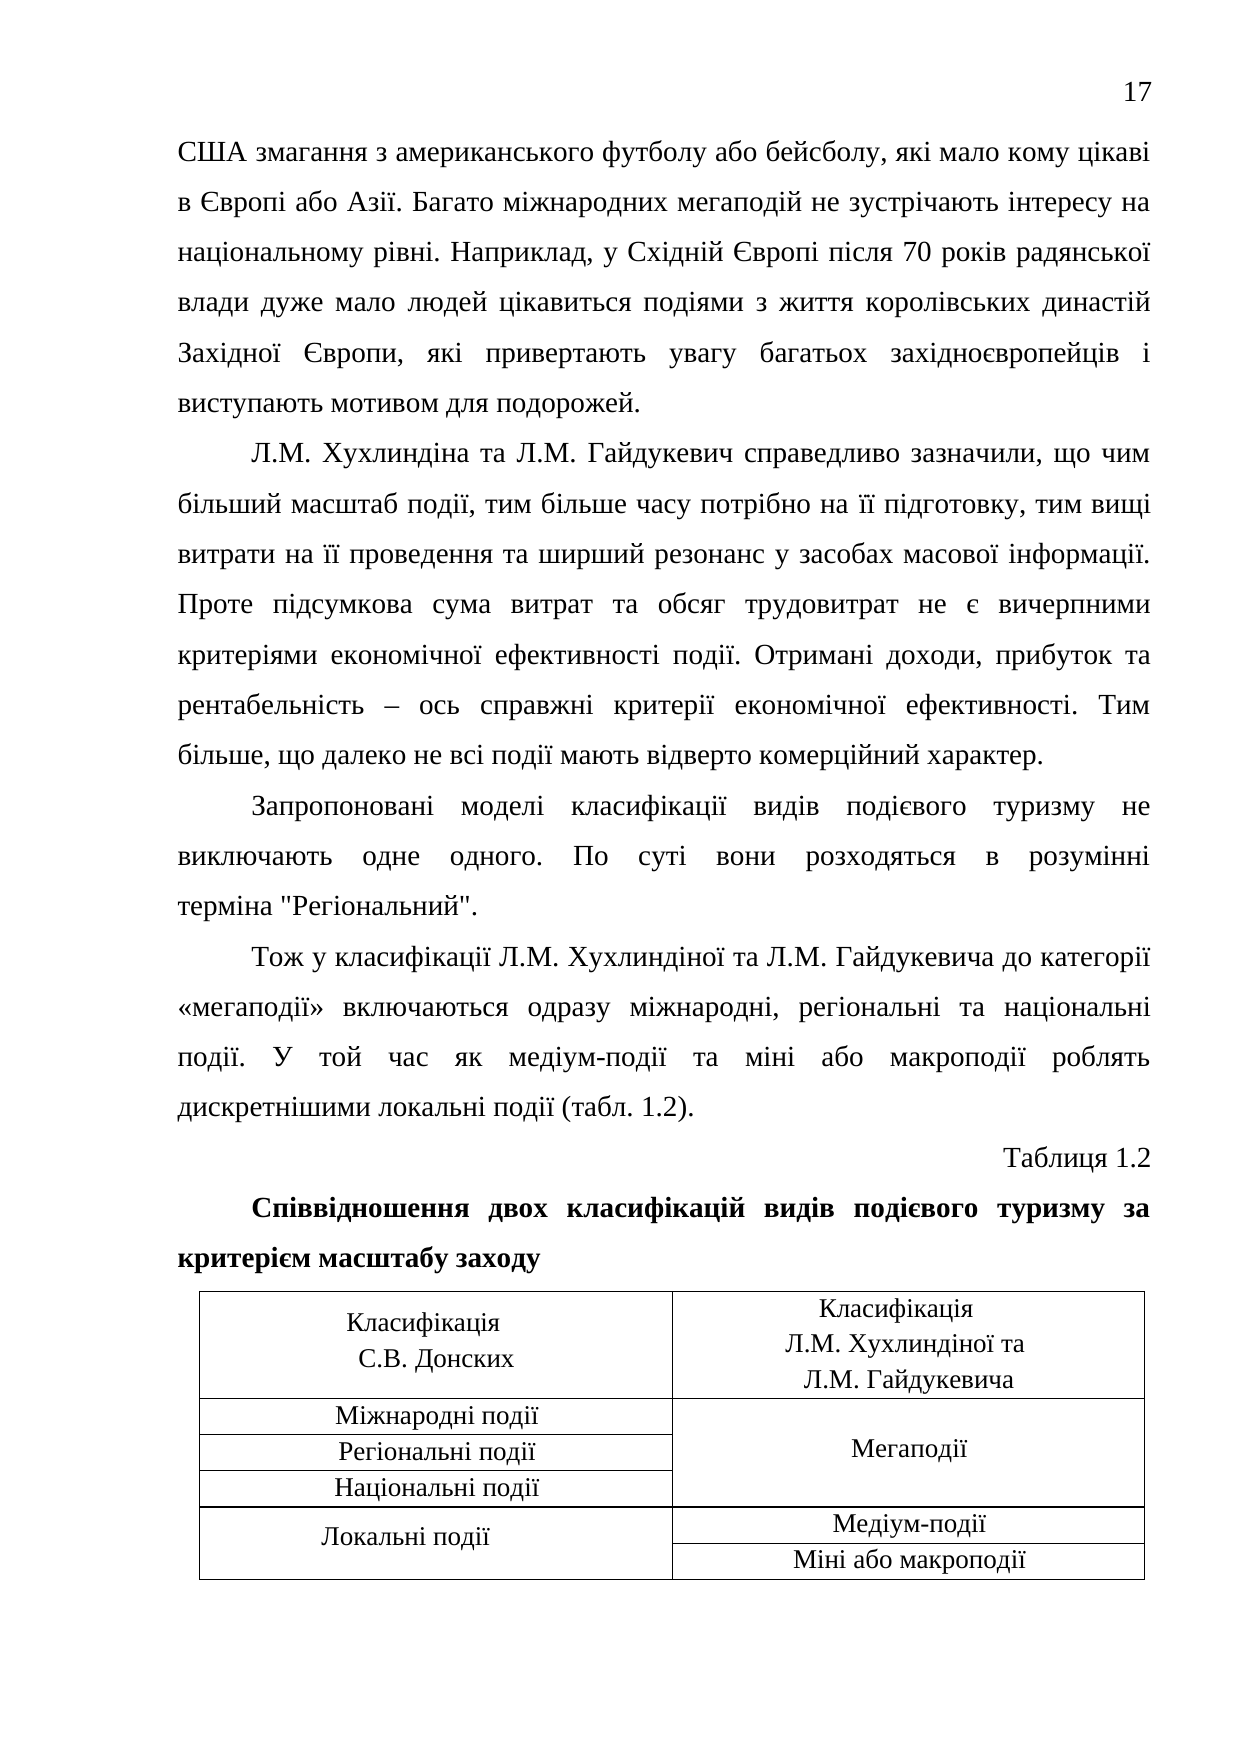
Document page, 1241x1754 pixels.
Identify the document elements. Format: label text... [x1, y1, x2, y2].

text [177, 134, 1151, 419]
table_cell Мегаподії [673, 1399, 1144, 1506]
text Тож у класифікації Л.М. Хухлиндіної та Л.М. Гайдукевича до категорії «мегаподії» включаються одразу міжнародні, регіональні та національні події. У той час як медіум-події та міні або макроподії роблять дискретнішими локальні події (табл. 1.2). [177, 939, 1151, 1123]
table_cell Медіум-події [673, 1508, 1144, 1542]
text Співвідношення двох класифікацій видів подієвого туризму за критерієм масштабу заходу [177, 1190, 1151, 1274]
table_cell Локальні події [200, 1508, 672, 1578]
table_cell Міні або макроподії [673, 1544, 1144, 1578]
text Таблиця 1.2 [177, 1140, 1151, 1173]
table_header Класифікація Л.М. Хухлиндіної та Л.М. Гайдукевича [673, 1292, 1144, 1398]
table_cell Міжнародні події [200, 1399, 672, 1434]
table_header Класифікація С.В. Донских [200, 1292, 672, 1398]
table_cell Регіональні події [200, 1435, 672, 1470]
table_cell Національні події [200, 1471, 672, 1506]
text Запропоновані моделі класифікації видів подієвого туризму не виключають одне одного. По суті вони розходяться в розумінні терміна "Регіональний". [177, 788, 1151, 922]
text Л.М. Хухлиндіна та Л.М. Гайдукевич справедливо зазначили, що чим більший масштаб події, тим більше часу потрібно на її підготовку, тим вищі витрати на її проведення та ширший резонанс у засобах масової інформації. Проте підсумкова сума витрат та обсяг трудовитрат не є вичерпними критеріями економічної ефективності події. Отримані доходи, прибуток та рентабельність – ось справжні критерії економічної ефективності. Тим більше, що далеко не всі події мають відверто комерційний характер. [177, 436, 1151, 771]
